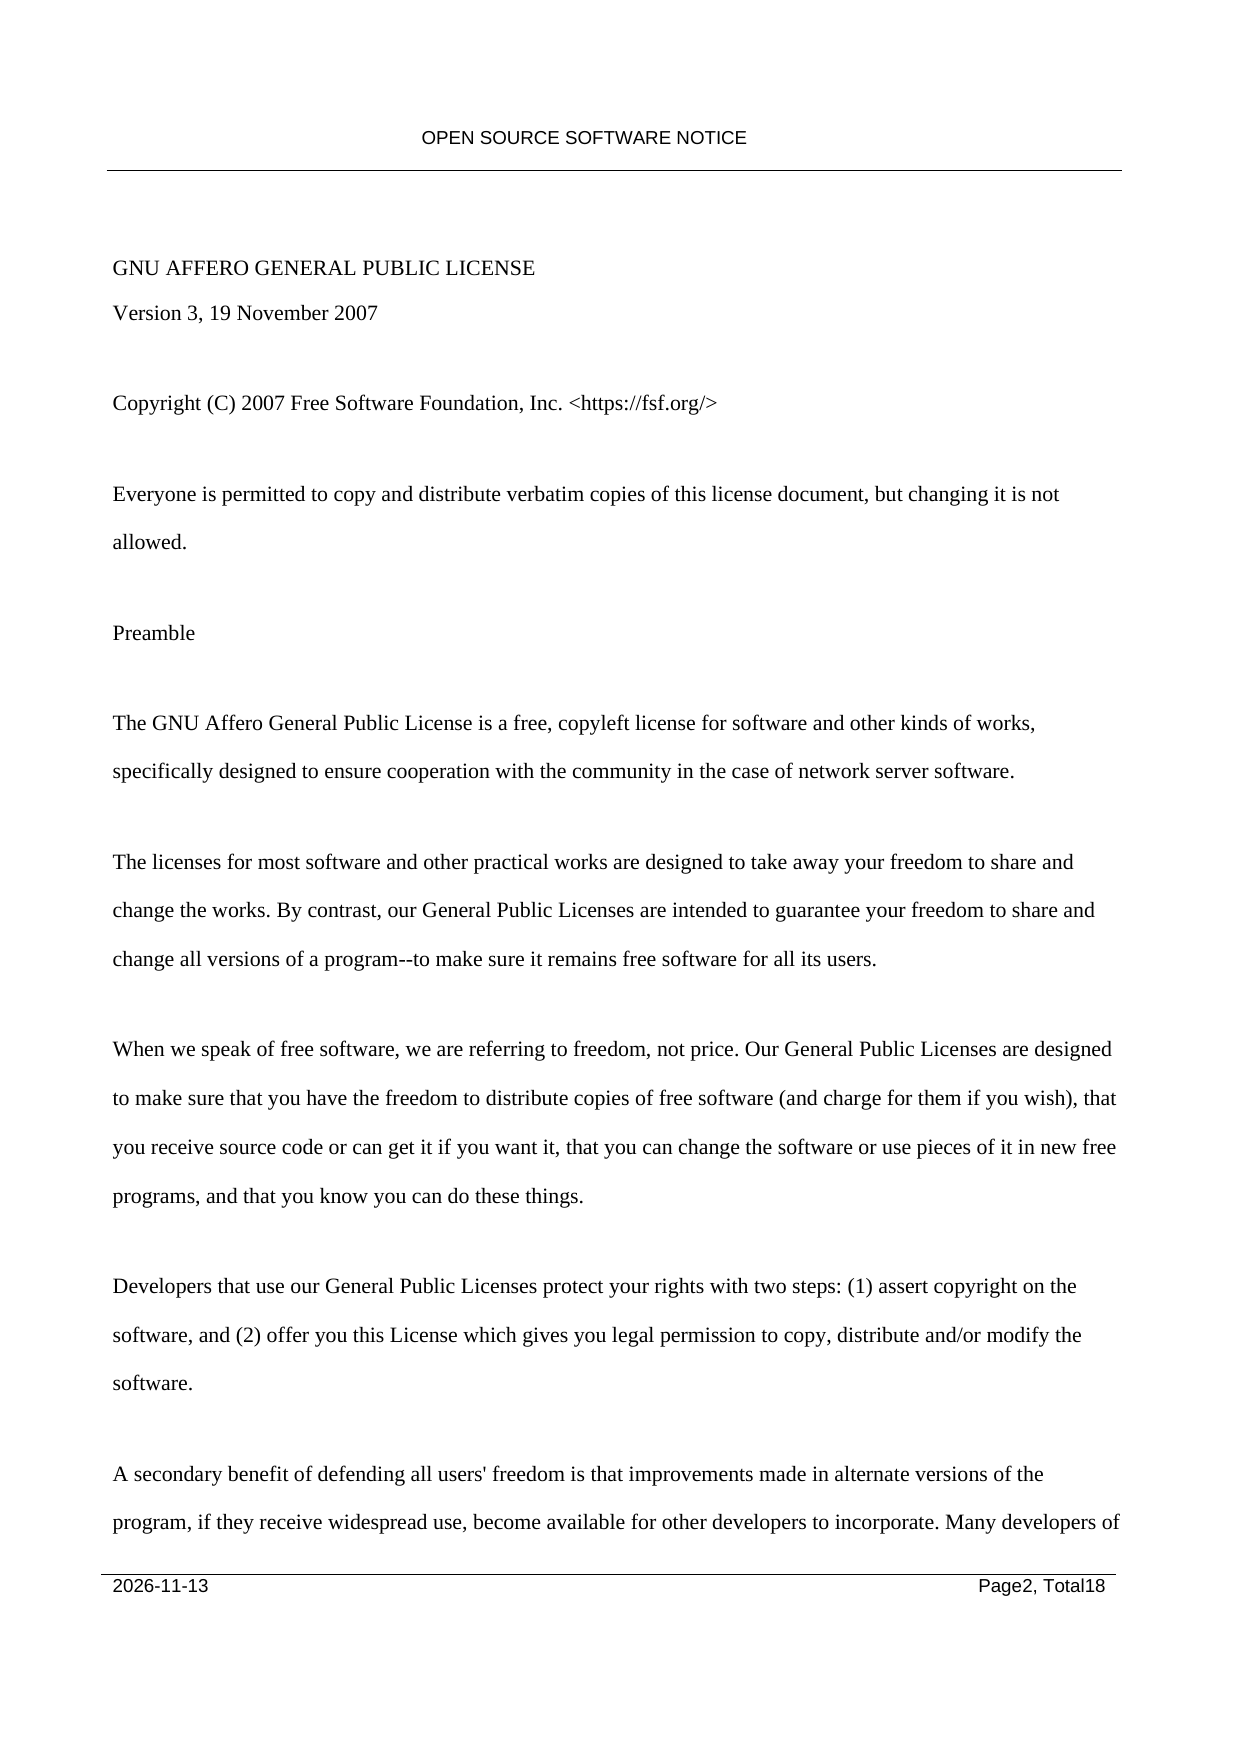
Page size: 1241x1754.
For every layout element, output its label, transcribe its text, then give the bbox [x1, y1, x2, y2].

text When we speak of free software, we are referring to freedom, not price. Our General Public Licenses are designed to make sure that you have the freedom to distribute copies of free software (and charge for them if you wish), that you receive source code or can get it if you want it, that you can change the software or use pieces of it in new free programs, and that you know you can do these things. [112, 1033, 1128, 1212]
text GNU AFFERO GENERAL PUBLIC LICENSE [112, 251, 1128, 284]
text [112, 1457, 1128, 1538]
text The licenses for most software and other practical works are designed to take away your freedom to share and change the works. By contrast, our General Public Licenses are intended to guarantee your freedom to share and change all versions of a program--to make sure it remains free software for all its users. [112, 845, 1128, 975]
text Developers that use our General Public Licenses protect your rights with two steps: (1) assert copyright on the software, and (2) offer you this License which gives you legal permission to copy, distribute and/or modify the software. [112, 1269, 1128, 1399]
text Version 3, 19 November 2007 [112, 297, 1128, 329]
text Preamble [112, 616, 1128, 648]
text Copyright (C) 2007 Free Software Foundation, Inc. <https://fsf.org/> [112, 387, 1128, 419]
text Everyone is permitted to copy and distribute verbatim copies of this license document, but changing it is not allowed. [112, 477, 1128, 558]
text The GNU Affero General Public License is a free, copyleft license for software and other kinds of works, specifically designed to ensure cooperation with the community in the case of network server software. [112, 706, 1128, 787]
